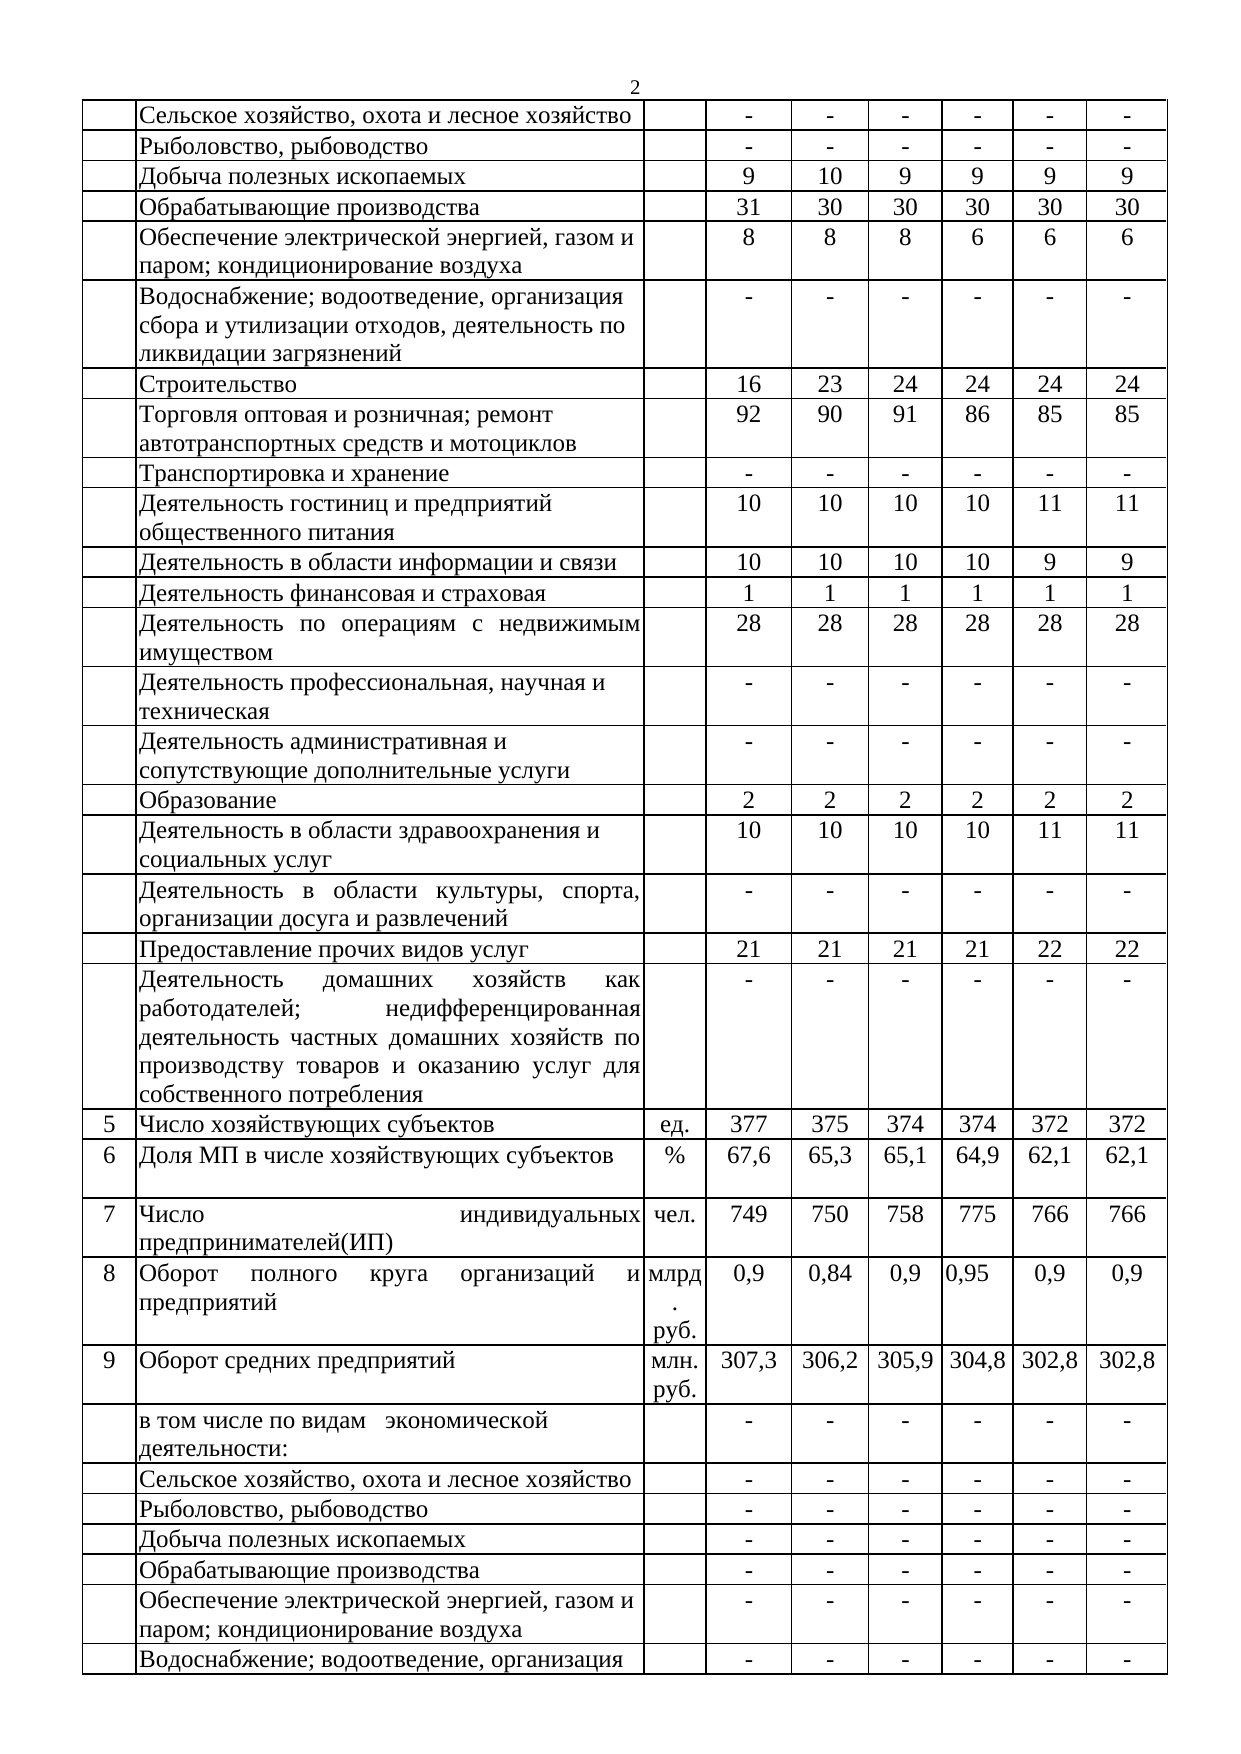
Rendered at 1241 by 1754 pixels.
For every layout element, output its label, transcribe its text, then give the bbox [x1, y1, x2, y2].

table_cell - [1087, 1493, 1167, 1523]
table_cell [645, 192, 705, 220]
table_cell Сельское хозяйство, охота и лесное хозяйство [137, 101, 643, 129]
table_cell - [1014, 1644, 1086, 1673]
table_cell - [943, 1525, 1012, 1553]
table_cell - [943, 101, 1012, 129]
table_cell Деятельность в области здравоохранения и социальных услуг [137, 816, 643, 873]
table_cell - [869, 131, 941, 160]
table_cell Обрабатывающие производства [137, 192, 643, 220]
table_cell - [943, 667, 1012, 725]
table_cell Водоснабжение; водоотведение, организация сбора и утилизации отходов, деятельность по ликвидации загрязнений [137, 281, 643, 367]
table_cell 306,2 [792, 1346, 868, 1403]
table_cell [83, 934, 135, 962]
table_cell 375 [792, 1110, 868, 1138]
table_cell 91 [869, 399, 941, 457]
table_cell - [707, 1464, 791, 1492]
table_cell 8 [869, 222, 941, 279]
table_cell 8 [707, 222, 791, 279]
table_cell 10 [707, 816, 791, 873]
table_cell [645, 548, 705, 576]
table_cell 758 [869, 1199, 941, 1256]
table_cell - [943, 1464, 1012, 1492]
table_cell 6 [83, 1140, 135, 1197]
table_cell 10 [869, 548, 941, 576]
table_cell - [869, 667, 941, 725]
table_cell 10 [707, 548, 791, 576]
table_cell - [1014, 875, 1086, 932]
table_cell 2 [707, 785, 791, 814]
table_cell 21 [707, 934, 791, 962]
table_cell - [869, 726, 941, 784]
table_cell 31 [707, 192, 791, 220]
table_cell - [869, 1405, 941, 1462]
table_cell [645, 161, 705, 190]
table_cell [645, 1405, 705, 1462]
table_cell - [707, 281, 791, 367]
table_cell [645, 785, 705, 814]
table_cell - [1087, 725, 1167, 784]
table_cell - [792, 458, 868, 487]
table_cell - [1087, 1643, 1167, 1673]
table_cell Обеспечение электрической энергией, газом и паром; кондиционирование воздуха [137, 1585, 643, 1642]
table_cell [645, 667, 705, 725]
table_cell - [792, 1525, 868, 1553]
table_cell [83, 785, 135, 814]
table_cell ед. [645, 1110, 705, 1138]
table_cell - [707, 101, 791, 129]
table_cell - [792, 281, 868, 367]
table_cell - [1087, 99, 1167, 129]
table_cell [83, 548, 135, 576]
table_cell 10 [792, 161, 868, 190]
table_cell [83, 369, 135, 397]
table_cell - [1014, 1585, 1086, 1642]
table_cell 10 [943, 548, 1012, 576]
table_cell Деятельность гостиниц и предприятий общественного питания [137, 488, 643, 546]
table_cell [83, 1464, 135, 1492]
table_cell Число хозяйствующих субъектов [137, 1110, 643, 1138]
table_cell 9 [1087, 546, 1167, 576]
table_cell 28 [792, 608, 868, 666]
table_cell 9 [1014, 548, 1086, 576]
table_cell Число индивидуальных предпринимателей(ИП) [137, 1199, 643, 1256]
table_cell Оборот полного круга организаций и предприятий [137, 1258, 643, 1344]
table_cell млн. руб. [645, 1346, 705, 1403]
table_cell [83, 667, 135, 725]
table_cell - [1087, 279, 1167, 367]
table_cell - [707, 1644, 791, 1673]
table_cell 10 [943, 488, 1012, 546]
table_cell % [645, 1140, 705, 1197]
table_cell - [1014, 1464, 1086, 1492]
table_cell 11 [1014, 488, 1086, 546]
table_cell [83, 726, 135, 784]
table_cell 30 [869, 192, 941, 220]
table_cell Торговля оптовая и розничная; ремонт автотранспортных средств и мотоциклов [137, 399, 643, 457]
table_cell 28 [943, 608, 1012, 666]
table_cell - [792, 1585, 868, 1642]
table_cell 2 [792, 785, 868, 814]
table_cell 10 [792, 816, 868, 873]
table_cell [645, 608, 705, 666]
table_cell [645, 1494, 705, 1523]
table_cell Деятельность домашних хозяйств как работодателей; недифференцированная деятельность частных домашних хозяйств по производству товаров и оказанию услуг для собственного потребления [137, 964, 643, 1108]
table_cell - [792, 667, 868, 725]
table_cell [645, 1555, 705, 1583]
table_cell - [1087, 963, 1167, 1108]
table_cell Деятельность в области информации и связи [137, 548, 643, 576]
table_cell 86 [943, 399, 1012, 457]
table_cell - [792, 1464, 868, 1492]
table_cell Обрабатывающие производства [137, 1555, 643, 1583]
table_cell Добыча полезных ископаемых [137, 1525, 643, 1553]
table_cell [645, 1644, 705, 1673]
table_cell - [943, 458, 1012, 487]
table_cell 2 [1014, 785, 1086, 814]
table_cell - [707, 131, 791, 160]
table_cell - [1087, 1462, 1167, 1492]
table_cell 28 [1014, 608, 1086, 666]
table_cell 302,8 [1014, 1346, 1086, 1403]
table_cell - [707, 1494, 791, 1523]
table_cell [645, 726, 705, 784]
table_cell 64,9 [943, 1140, 1012, 1197]
table_cell - [869, 1644, 941, 1673]
table_cell 307,3 [707, 1346, 791, 1403]
table_cell - [1087, 666, 1167, 725]
table_cell 305,9 [869, 1346, 941, 1403]
table_cell Деятельность по операциям с недвижимым имуществом [137, 608, 643, 666]
table_cell 6 [943, 222, 1012, 279]
table_cell - [707, 875, 791, 932]
table_cell - [1014, 281, 1086, 367]
table_cell [83, 131, 135, 160]
table_cell в том числе по видам экономической деятельности: [137, 1405, 643, 1462]
table_cell 6 [1087, 220, 1167, 279]
table_cell Строительство [137, 369, 643, 397]
table_cell [645, 964, 705, 1108]
table_cell - [869, 1464, 941, 1492]
table_cell - [1014, 101, 1086, 129]
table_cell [137, 1644, 643, 1673]
table_cell 65,1 [869, 1140, 941, 1197]
table_cell 766 [1014, 1199, 1086, 1256]
table_cell 750 [792, 1199, 868, 1256]
table_cell чел. [645, 1199, 705, 1256]
table_cell [83, 1644, 135, 1673]
table_cell 21 [792, 934, 868, 962]
table_cell 24 [1014, 369, 1086, 397]
table_cell Деятельность финансовая и страховая [137, 578, 643, 607]
table_cell - [1014, 1525, 1086, 1553]
table_cell 372 [1014, 1110, 1086, 1138]
table_cell [83, 1555, 135, 1583]
table_cell [645, 578, 705, 607]
table_cell Транспортировка и хранение [137, 458, 643, 487]
table_cell 30 [943, 192, 1012, 220]
table_cell 23 [792, 369, 868, 397]
table_cell [645, 222, 705, 279]
table_cell - [792, 1405, 868, 1462]
table_cell 11 [1087, 814, 1167, 873]
table_cell 10 [792, 488, 868, 546]
table_cell [645, 458, 705, 487]
table_cell - [707, 1555, 791, 1583]
table_cell 2 [943, 785, 1012, 814]
table_cell 1 [1087, 576, 1167, 607]
table_cell - [792, 964, 868, 1108]
table_cell Деятельность административная и сопутствующие дополнительные услуги [137, 726, 643, 784]
table_cell - [943, 1555, 1012, 1583]
table_cell - [1014, 458, 1086, 487]
table_cell 1 [792, 578, 868, 607]
table_cell 1 [869, 578, 941, 607]
table_cell 0,9 [707, 1258, 791, 1344]
table_cell [83, 281, 135, 367]
table_cell 1 [943, 578, 1012, 607]
table_cell [83, 875, 135, 932]
table_cell 0,9 [1014, 1258, 1086, 1344]
table_cell - [707, 964, 791, 1108]
table_cell 304,8 [943, 1346, 1012, 1403]
table_cell - [1087, 1553, 1167, 1583]
table_cell - [869, 458, 941, 487]
table_cell 6 [1014, 222, 1086, 279]
table_cell 65,3 [792, 1140, 868, 1197]
table_cell Обеспечение электрической энергией, газом и паром; кондиционирование воздуха [137, 222, 643, 279]
table_cell Деятельность профессиональная, научная и техническая [137, 667, 643, 725]
table_cell - [707, 1585, 791, 1642]
table_cell 21 [943, 934, 1012, 962]
table_cell 5 [83, 1110, 135, 1138]
table_cell [83, 1494, 135, 1523]
table_cell - [943, 1644, 1012, 1673]
table_cell Оборот средних предприятий [137, 1346, 643, 1403]
table_cell 22 [1087, 932, 1167, 962]
table_cell [645, 369, 705, 397]
table_cell - [792, 875, 868, 932]
table_cell - [707, 458, 791, 487]
table_cell 377 [707, 1110, 791, 1138]
table_cell 11 [1014, 816, 1086, 873]
table_cell 0,95 [943, 1258, 1012, 1344]
table_cell [645, 1585, 705, 1642]
table_cell 24 [943, 369, 1012, 397]
table_cell [83, 1525, 135, 1553]
table_cell - [943, 726, 1012, 784]
table_cell - [943, 1585, 1012, 1642]
table_cell [645, 281, 705, 367]
table_cell 8 [792, 222, 868, 279]
table_cell 30 [1087, 190, 1167, 220]
table_cell - [1087, 873, 1167, 932]
table_cell 30 [792, 192, 868, 220]
table_cell 0,84 [792, 1258, 868, 1344]
table_cell [83, 222, 135, 279]
table_cell Доля МП в числе хозяйствующих субъектов [137, 1140, 643, 1197]
table_cell - [1014, 1555, 1086, 1583]
table_cell - [869, 1494, 941, 1523]
table_cell [83, 608, 135, 666]
table_cell [645, 1525, 705, 1553]
table_cell 28 [1087, 607, 1167, 666]
table_cell 9 [943, 161, 1012, 190]
table_cell 10 [869, 488, 941, 546]
table_cell Образование [137, 785, 643, 814]
table_cell - [1087, 129, 1167, 160]
table_cell млрд. руб. [645, 1258, 705, 1344]
table_cell 374 [869, 1110, 941, 1138]
table_cell - [707, 1405, 791, 1462]
table_cell 1 [707, 578, 791, 607]
table_cell Добыча полезных ископаемых [137, 161, 643, 190]
table_cell 10 [707, 488, 791, 546]
table_cell 302,8 [1087, 1344, 1167, 1403]
table_cell [645, 131, 705, 160]
table_cell [83, 1585, 135, 1642]
table_cell [83, 399, 135, 457]
table_cell [645, 875, 705, 932]
table_cell 1 [1014, 578, 1086, 607]
table_cell [645, 816, 705, 873]
table_cell 28 [869, 608, 941, 666]
table_cell Предоставление прочих видов услуг [137, 934, 643, 962]
table_cell 9 [83, 1346, 135, 1403]
table_cell [645, 101, 705, 129]
table_cell [83, 578, 135, 607]
table_cell 90 [792, 399, 868, 457]
table_cell 30 [1014, 192, 1086, 220]
table_cell [645, 488, 705, 546]
table_cell [83, 458, 135, 487]
table_cell - [869, 964, 941, 1108]
table_cell 0,9 [1087, 1256, 1167, 1344]
table_cell [83, 816, 135, 873]
table_cell - [1087, 1403, 1167, 1462]
table_cell 749 [707, 1199, 791, 1256]
table_cell [645, 1464, 705, 1492]
table_cell 8 [83, 1258, 135, 1344]
table_cell 67,6 [707, 1140, 791, 1197]
table_cell 21 [869, 934, 941, 962]
table_cell - [1087, 1584, 1167, 1642]
table_cell 10 [792, 548, 868, 576]
table_cell 92 [707, 399, 791, 457]
table_cell 9 [707, 161, 791, 190]
table_cell - [943, 1405, 1012, 1462]
table_cell 9 [1014, 161, 1086, 190]
table_cell - [792, 131, 868, 160]
table_cell - [792, 726, 868, 784]
table_cell - [869, 1555, 941, 1583]
table_cell [83, 1405, 135, 1462]
table_cell 372 [1087, 1108, 1167, 1138]
table_cell - [1014, 1405, 1086, 1462]
table_cell - [1014, 964, 1086, 1108]
table_cell [645, 399, 705, 457]
table_cell - [869, 875, 941, 932]
table_cell - [869, 101, 941, 129]
table_cell 85 [1087, 398, 1167, 457]
table_cell [83, 488, 135, 546]
table_cell 10 [869, 816, 941, 873]
table_cell 7 [83, 1199, 135, 1256]
table_cell [83, 161, 135, 190]
table_cell - [792, 1494, 868, 1523]
table_cell - [943, 1494, 1012, 1523]
table_cell 9 [869, 161, 941, 190]
table_cell 85 [1014, 399, 1086, 457]
table_cell 0,9 [869, 1258, 941, 1344]
table_cell - [707, 1525, 791, 1553]
table_cell - [943, 964, 1012, 1108]
table_cell - [1014, 667, 1086, 725]
table_cell - [707, 726, 791, 784]
table_cell Рыболовство, рыбоводство [137, 1494, 643, 1523]
table_cell 22 [1014, 934, 1086, 962]
table_cell 28 [707, 608, 791, 666]
table_cell 766 [1087, 1197, 1167, 1256]
table_cell - [1014, 1494, 1086, 1523]
table_cell 24 [869, 369, 941, 397]
table_cell Сельское хозяйство, охота и лесное хозяйство [137, 1464, 643, 1492]
table_cell - [1014, 726, 1086, 784]
table_cell 2 [1087, 784, 1167, 814]
table_cell - [1087, 1523, 1167, 1553]
table_cell [645, 934, 705, 962]
table_cell - [792, 1555, 868, 1583]
table_cell 2 [869, 785, 941, 814]
table_cell 24 [1087, 367, 1167, 397]
table_cell - [869, 281, 941, 367]
table_cell 10 [943, 816, 1012, 873]
table_cell - [707, 667, 791, 725]
table_cell Деятельность в области культуры, спорта, организации досуга и развлечений [137, 875, 643, 932]
table_cell - [1087, 457, 1167, 487]
table_cell - [792, 1644, 868, 1673]
table_cell - [869, 1525, 941, 1553]
table_cell Рыболовство, рыбоводство [137, 131, 643, 160]
table_cell [83, 192, 135, 220]
table_cell - [943, 875, 1012, 932]
table_cell - [869, 1585, 941, 1642]
table_cell 62,1 [1087, 1138, 1167, 1197]
table_cell 9 [1087, 160, 1167, 190]
table_cell - [792, 101, 868, 129]
table_cell 16 [707, 369, 791, 397]
table_cell - [1014, 131, 1086, 160]
table_cell 374 [943, 1110, 1012, 1138]
table_cell [83, 964, 135, 1108]
table_cell - [943, 281, 1012, 367]
table_cell - [943, 131, 1012, 160]
table_cell 11 [1087, 487, 1167, 546]
table_cell 62,1 [1014, 1140, 1086, 1197]
table_cell 775 [943, 1199, 1012, 1256]
